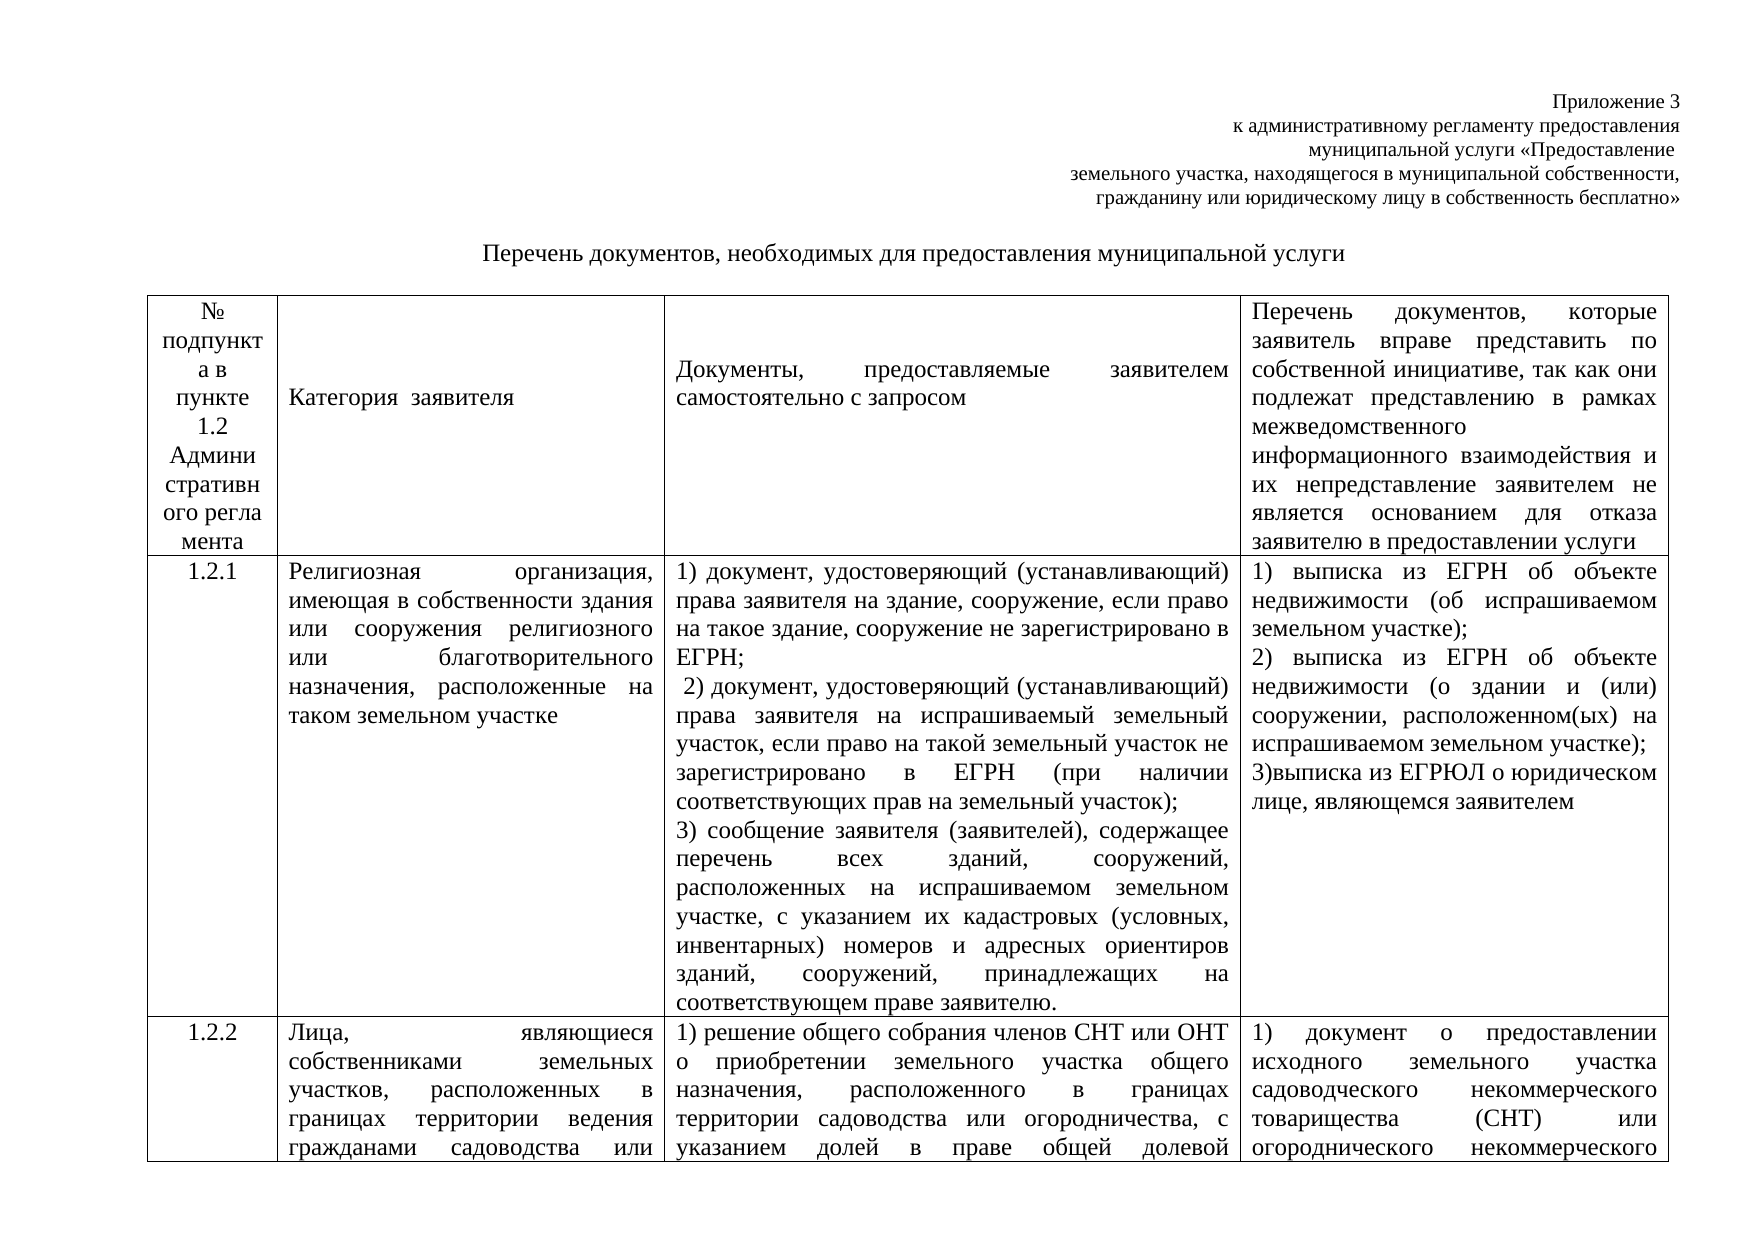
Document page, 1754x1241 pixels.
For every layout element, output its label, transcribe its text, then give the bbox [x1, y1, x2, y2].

table_header Перечень документов, которые заявитель вправе представить по собственной инициативе, так как они подлежат представлению в рамках межведомственного информационного взаимодействия и их непредставление заявителем не является основанием для отказа заявителю в предоставлении услуги [1241, 296, 1668, 555]
table_header Категория заявителя [278, 296, 664, 555]
table_cell 1) документ, удостоверяющий (устанавливающий) права заявителя на здание, сооружение, если право на такое здание, сооружение не зарегистрировано в ЕГРН; 2) документ, удостоверяющий (устанавливающий) права заявителя на испрашиваемый земельный участок, если право на такой земельный участок не зарегистрировано в ЕГРН (при наличии соответствующих прав на земельный участок); 3) сообщение заявителя (заявителей), содержащее перечень всех зданий, сооружений, расположенных на испрашиваемом земельном участке, с указанием их кадастровых (условных, инвентарных) номеров и адресных ориентиров зданий, сооружений, принадлежащих на соответствующем праве заявителю. [665, 556, 1240, 1016]
text Приложение 3 [74, 89, 1680, 113]
text муниципальной услуги «Предоставление [74, 137, 1680, 161]
text земельного участка, находящегося в муниципальной собственности, [74, 161, 1680, 185]
text к административному регламенту предоставления [74, 113, 1680, 137]
text гражданину или юридическому лицу в собственность бесплатно» [74, 185, 1680, 209]
table_cell 1) выписка из ЕГРН об объекте недвижимости (об испрашиваемом земельном участке); 2) выписка из ЕГРН об объекте недвижимости (о здании и (или) сооружении, расположенном(ых) на испрашиваемом земельном участке); 3)выписка из ЕГРЮЛ о юридическом лице, являющемся заявителем [1241, 556, 1668, 1016]
table_header Документы, предоставляемые заявителем самостоятельно с запросом [665, 296, 1240, 555]
table_cell 1.2.1 [148, 556, 277, 1016]
table_cell Религиозная организация, имеющая в собственности здания или сооружения религиозного или благотворительного назначения, расположенные на таком земельном участке [278, 556, 664, 1016]
table_cell 1.2.2 [148, 1017, 277, 1161]
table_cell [1241, 1017, 1668, 1161]
text Перечень документов, необходимых для предоставления муниципальной услуги [74, 238, 1680, 266]
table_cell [278, 1017, 664, 1161]
table_header № подпункта в пункте 1.2 Админи стративного регла мента [148, 296, 277, 555]
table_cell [665, 1017, 1240, 1161]
